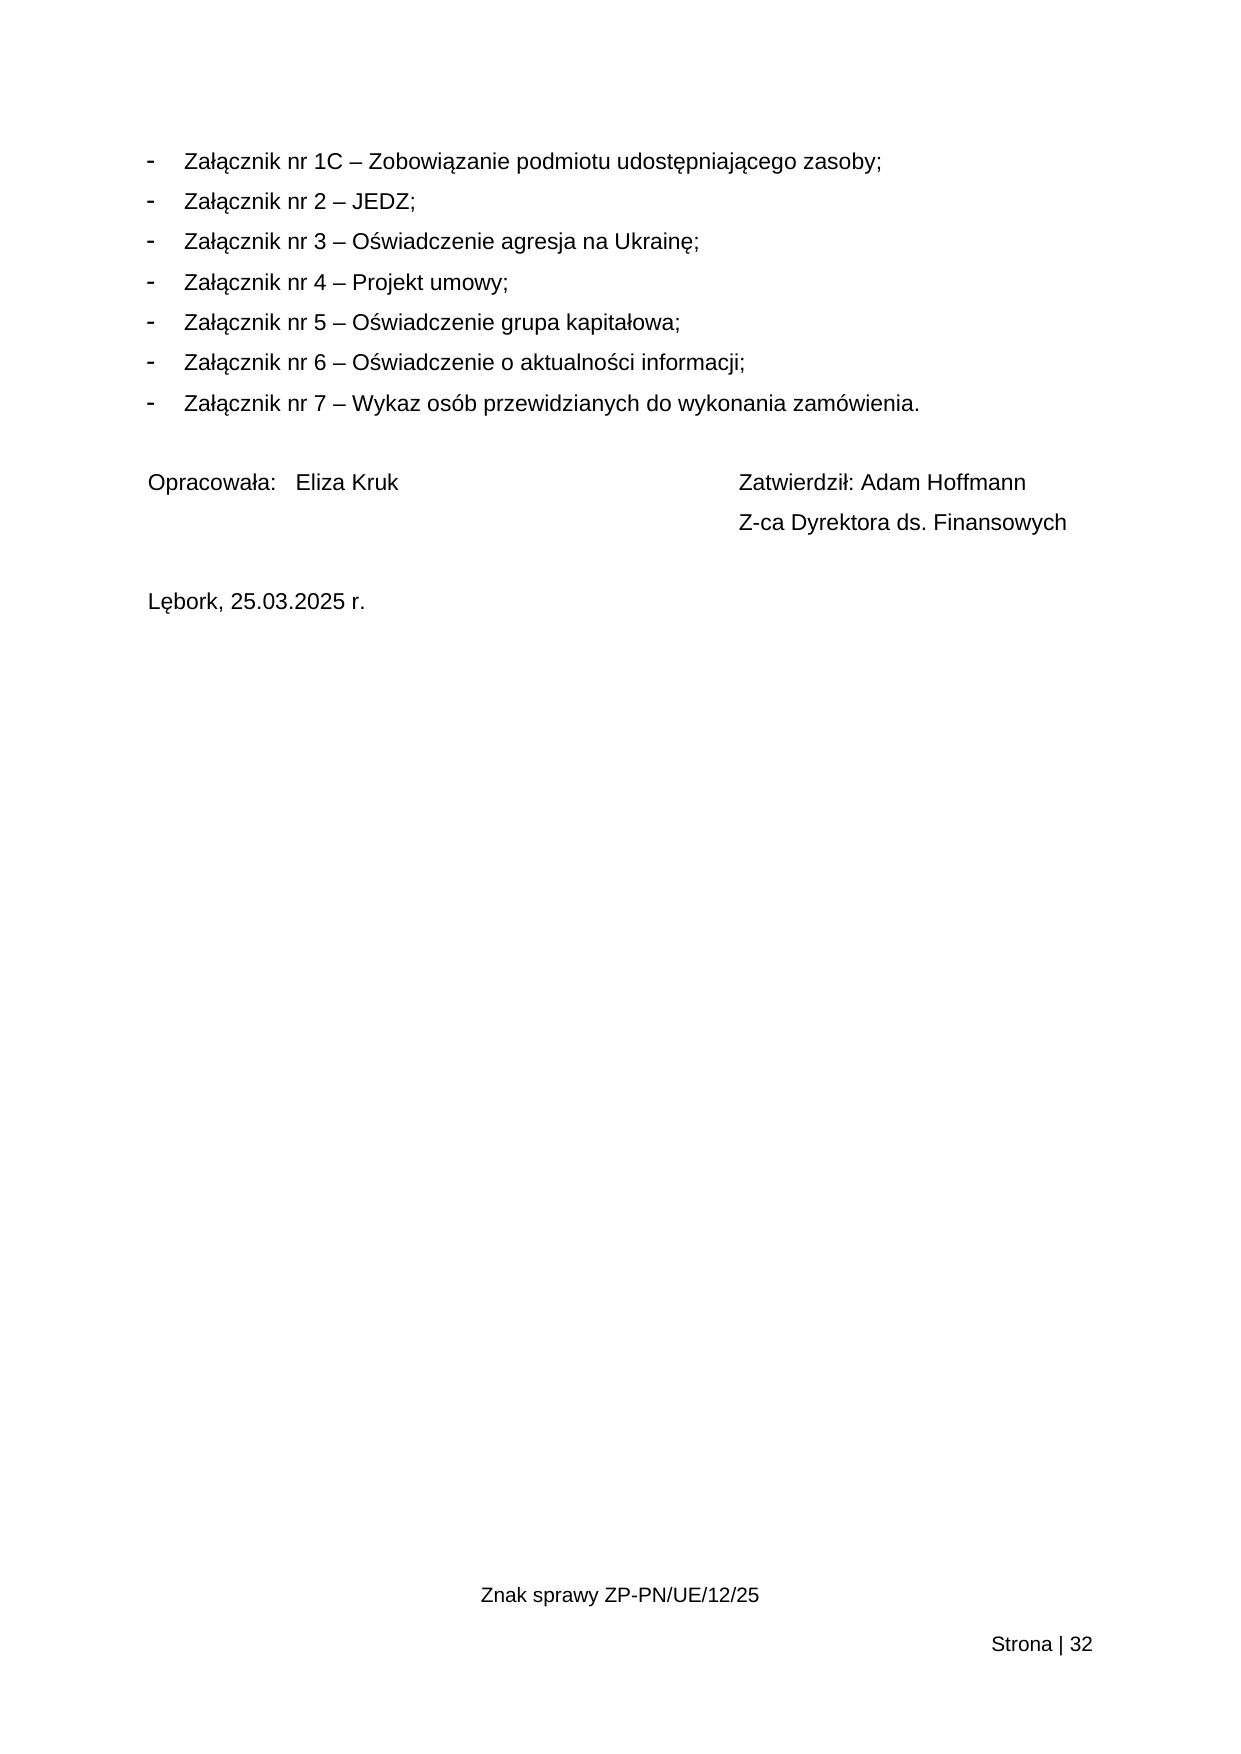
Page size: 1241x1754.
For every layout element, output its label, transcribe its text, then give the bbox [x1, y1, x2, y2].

list Załącznik nr 3 – Oświadczenie agresja na Ukrainę; [146, 228, 1093, 255]
list Załącznik nr 7 – Wykaz osób przewidzianych do wykonania zamówienia. [146, 389, 1093, 416]
text Z-ca Dyrektora ds. Finansowych [664, 509, 1093, 574]
list Załącznik nr 2 – JEDZ; [146, 188, 1093, 215]
text Lębork, 25.03.2025 r. [148, 588, 1093, 614]
list Załącznik nr 5 – Oświadczenie grupa kapitałowa; [146, 309, 1093, 336]
list Załącznik nr 6 – Oświadczenie o aktualności informacji; [146, 349, 1093, 376]
text Opracowała: Eliza Kruk Zatwierdził: Adam Hoffmann [148, 469, 1093, 496]
list Załącznik nr 1C – Zobowiązanie podmiotu udostępniającego zasoby; [146, 148, 1093, 174]
list Załącznik nr 4 – Projekt umowy; [146, 268, 1093, 295]
